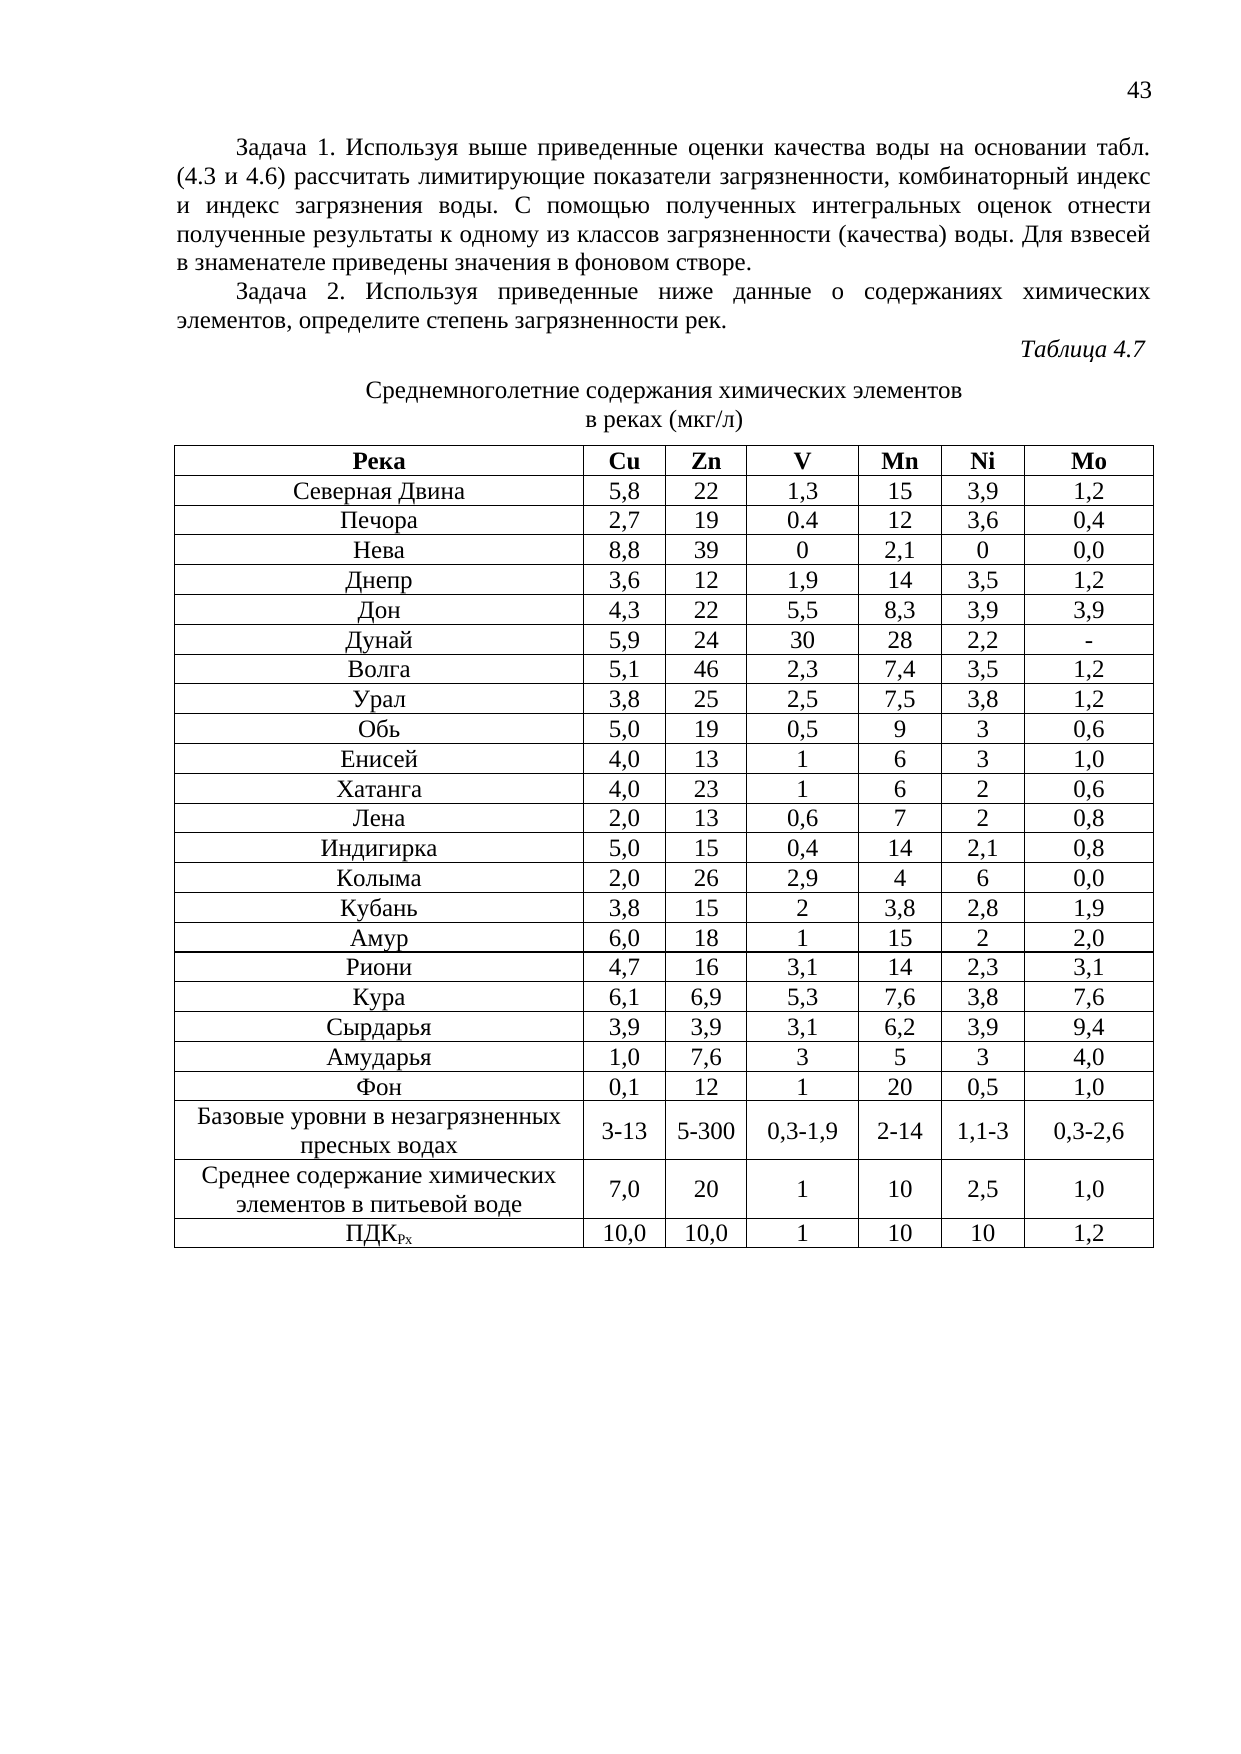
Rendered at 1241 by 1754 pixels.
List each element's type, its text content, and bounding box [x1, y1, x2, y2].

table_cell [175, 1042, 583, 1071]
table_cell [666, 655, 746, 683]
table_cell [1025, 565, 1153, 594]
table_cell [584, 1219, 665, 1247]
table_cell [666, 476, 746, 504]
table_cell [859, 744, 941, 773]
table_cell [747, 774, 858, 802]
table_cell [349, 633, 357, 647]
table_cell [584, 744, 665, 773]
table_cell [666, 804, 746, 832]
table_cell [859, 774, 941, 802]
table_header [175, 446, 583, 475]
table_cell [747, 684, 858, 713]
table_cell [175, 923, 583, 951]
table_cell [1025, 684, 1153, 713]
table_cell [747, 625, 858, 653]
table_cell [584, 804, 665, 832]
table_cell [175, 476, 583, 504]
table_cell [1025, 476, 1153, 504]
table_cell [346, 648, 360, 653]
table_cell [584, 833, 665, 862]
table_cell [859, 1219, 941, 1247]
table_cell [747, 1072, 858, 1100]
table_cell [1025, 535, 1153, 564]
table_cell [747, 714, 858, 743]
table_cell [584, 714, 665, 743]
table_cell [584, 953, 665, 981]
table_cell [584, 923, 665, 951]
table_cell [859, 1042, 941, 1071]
text Среднемноголетние содержания химических элементов [176, 375, 1152, 404]
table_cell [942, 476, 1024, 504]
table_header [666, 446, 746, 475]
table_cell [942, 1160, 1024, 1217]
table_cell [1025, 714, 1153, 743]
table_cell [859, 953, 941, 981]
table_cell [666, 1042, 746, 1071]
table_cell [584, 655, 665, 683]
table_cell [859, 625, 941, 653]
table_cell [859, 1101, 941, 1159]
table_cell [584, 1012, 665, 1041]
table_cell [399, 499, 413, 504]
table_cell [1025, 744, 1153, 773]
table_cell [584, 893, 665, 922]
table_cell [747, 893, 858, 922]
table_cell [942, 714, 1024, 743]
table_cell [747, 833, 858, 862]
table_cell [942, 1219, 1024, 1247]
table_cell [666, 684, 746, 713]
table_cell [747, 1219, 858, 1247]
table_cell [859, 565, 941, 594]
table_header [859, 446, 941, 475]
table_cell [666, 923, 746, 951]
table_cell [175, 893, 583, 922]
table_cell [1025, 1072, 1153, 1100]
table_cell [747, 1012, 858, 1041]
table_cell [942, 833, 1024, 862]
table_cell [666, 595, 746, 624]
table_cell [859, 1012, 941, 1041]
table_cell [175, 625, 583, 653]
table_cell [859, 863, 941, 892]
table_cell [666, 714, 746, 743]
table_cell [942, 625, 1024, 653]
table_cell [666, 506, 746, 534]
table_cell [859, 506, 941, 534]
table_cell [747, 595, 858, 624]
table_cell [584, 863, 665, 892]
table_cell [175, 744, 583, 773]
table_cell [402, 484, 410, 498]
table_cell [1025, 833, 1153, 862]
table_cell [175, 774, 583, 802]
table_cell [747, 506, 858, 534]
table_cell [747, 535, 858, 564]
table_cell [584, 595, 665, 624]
text Задача 2. Используя приведенные ниже данные о содержаниях химических элементов, определите степень загрязненности рек. [176, 276, 1152, 334]
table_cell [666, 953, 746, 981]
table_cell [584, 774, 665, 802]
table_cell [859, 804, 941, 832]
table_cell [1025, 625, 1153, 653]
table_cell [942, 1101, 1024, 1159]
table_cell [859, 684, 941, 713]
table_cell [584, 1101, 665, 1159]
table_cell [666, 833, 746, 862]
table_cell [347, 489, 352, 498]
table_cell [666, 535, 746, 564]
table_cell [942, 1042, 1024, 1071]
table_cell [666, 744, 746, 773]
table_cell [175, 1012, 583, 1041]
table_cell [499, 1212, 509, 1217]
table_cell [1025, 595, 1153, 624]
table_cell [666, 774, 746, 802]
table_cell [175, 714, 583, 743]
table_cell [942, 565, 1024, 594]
text Задача 1. Используя выше приведенные оценки качества воды на основании табл. (4.3 и 4.6) рассчитать лимитирующие показатели загрязненности, комбинаторный индекс и индекс загрязнения воды. С помощью полученных интегральных оценок отнести полученные результаты к одному из классов загрязненности (качества) воды. Для взвесей в знаменателе приведены значения в фоновом створе. [176, 132, 1152, 276]
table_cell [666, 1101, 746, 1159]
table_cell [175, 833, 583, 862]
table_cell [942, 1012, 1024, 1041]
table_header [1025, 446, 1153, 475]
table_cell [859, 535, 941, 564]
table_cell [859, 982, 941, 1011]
text Таблица 4.7 [176, 334, 1145, 362]
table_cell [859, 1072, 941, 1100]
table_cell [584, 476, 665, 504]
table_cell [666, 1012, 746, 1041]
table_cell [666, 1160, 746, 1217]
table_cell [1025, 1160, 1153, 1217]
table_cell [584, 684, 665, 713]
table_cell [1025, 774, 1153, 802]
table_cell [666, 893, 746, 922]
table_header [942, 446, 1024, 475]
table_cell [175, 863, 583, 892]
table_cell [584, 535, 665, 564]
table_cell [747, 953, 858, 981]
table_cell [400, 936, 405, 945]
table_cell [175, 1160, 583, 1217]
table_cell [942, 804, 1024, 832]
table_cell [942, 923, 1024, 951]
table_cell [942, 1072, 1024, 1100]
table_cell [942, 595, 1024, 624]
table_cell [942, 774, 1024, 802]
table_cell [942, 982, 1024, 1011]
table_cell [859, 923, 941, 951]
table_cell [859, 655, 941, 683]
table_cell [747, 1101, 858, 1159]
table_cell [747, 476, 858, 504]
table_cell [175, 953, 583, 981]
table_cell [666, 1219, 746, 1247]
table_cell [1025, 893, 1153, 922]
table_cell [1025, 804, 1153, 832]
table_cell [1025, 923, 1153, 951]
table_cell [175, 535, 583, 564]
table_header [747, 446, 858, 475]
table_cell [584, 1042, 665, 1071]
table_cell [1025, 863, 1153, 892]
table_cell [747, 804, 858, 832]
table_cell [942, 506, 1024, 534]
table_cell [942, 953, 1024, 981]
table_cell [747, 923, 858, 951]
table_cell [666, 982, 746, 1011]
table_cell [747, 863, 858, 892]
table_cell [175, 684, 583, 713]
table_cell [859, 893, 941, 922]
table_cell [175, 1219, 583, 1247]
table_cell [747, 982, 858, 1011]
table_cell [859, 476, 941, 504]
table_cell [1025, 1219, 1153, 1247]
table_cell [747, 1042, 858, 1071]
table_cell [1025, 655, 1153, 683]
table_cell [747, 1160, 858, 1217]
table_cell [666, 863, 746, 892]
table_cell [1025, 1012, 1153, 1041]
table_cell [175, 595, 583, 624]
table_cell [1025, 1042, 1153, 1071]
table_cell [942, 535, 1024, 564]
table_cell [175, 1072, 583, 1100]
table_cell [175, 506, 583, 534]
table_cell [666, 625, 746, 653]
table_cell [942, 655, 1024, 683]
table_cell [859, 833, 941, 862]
text в реках (мкг/л) [176, 404, 1152, 432]
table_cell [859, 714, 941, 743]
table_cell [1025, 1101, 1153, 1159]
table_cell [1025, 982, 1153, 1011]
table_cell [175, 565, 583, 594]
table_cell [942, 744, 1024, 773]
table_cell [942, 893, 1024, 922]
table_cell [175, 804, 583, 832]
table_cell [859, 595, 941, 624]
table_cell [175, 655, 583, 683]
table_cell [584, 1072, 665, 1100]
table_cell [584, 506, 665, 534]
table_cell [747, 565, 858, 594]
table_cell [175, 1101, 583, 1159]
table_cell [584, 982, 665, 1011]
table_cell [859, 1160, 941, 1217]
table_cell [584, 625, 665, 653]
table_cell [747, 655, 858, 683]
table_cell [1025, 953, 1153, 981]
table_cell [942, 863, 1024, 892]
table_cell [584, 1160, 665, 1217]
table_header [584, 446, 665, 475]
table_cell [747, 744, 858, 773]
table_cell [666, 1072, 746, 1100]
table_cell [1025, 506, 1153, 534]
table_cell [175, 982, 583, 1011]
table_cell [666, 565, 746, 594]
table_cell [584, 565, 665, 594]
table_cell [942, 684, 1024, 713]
